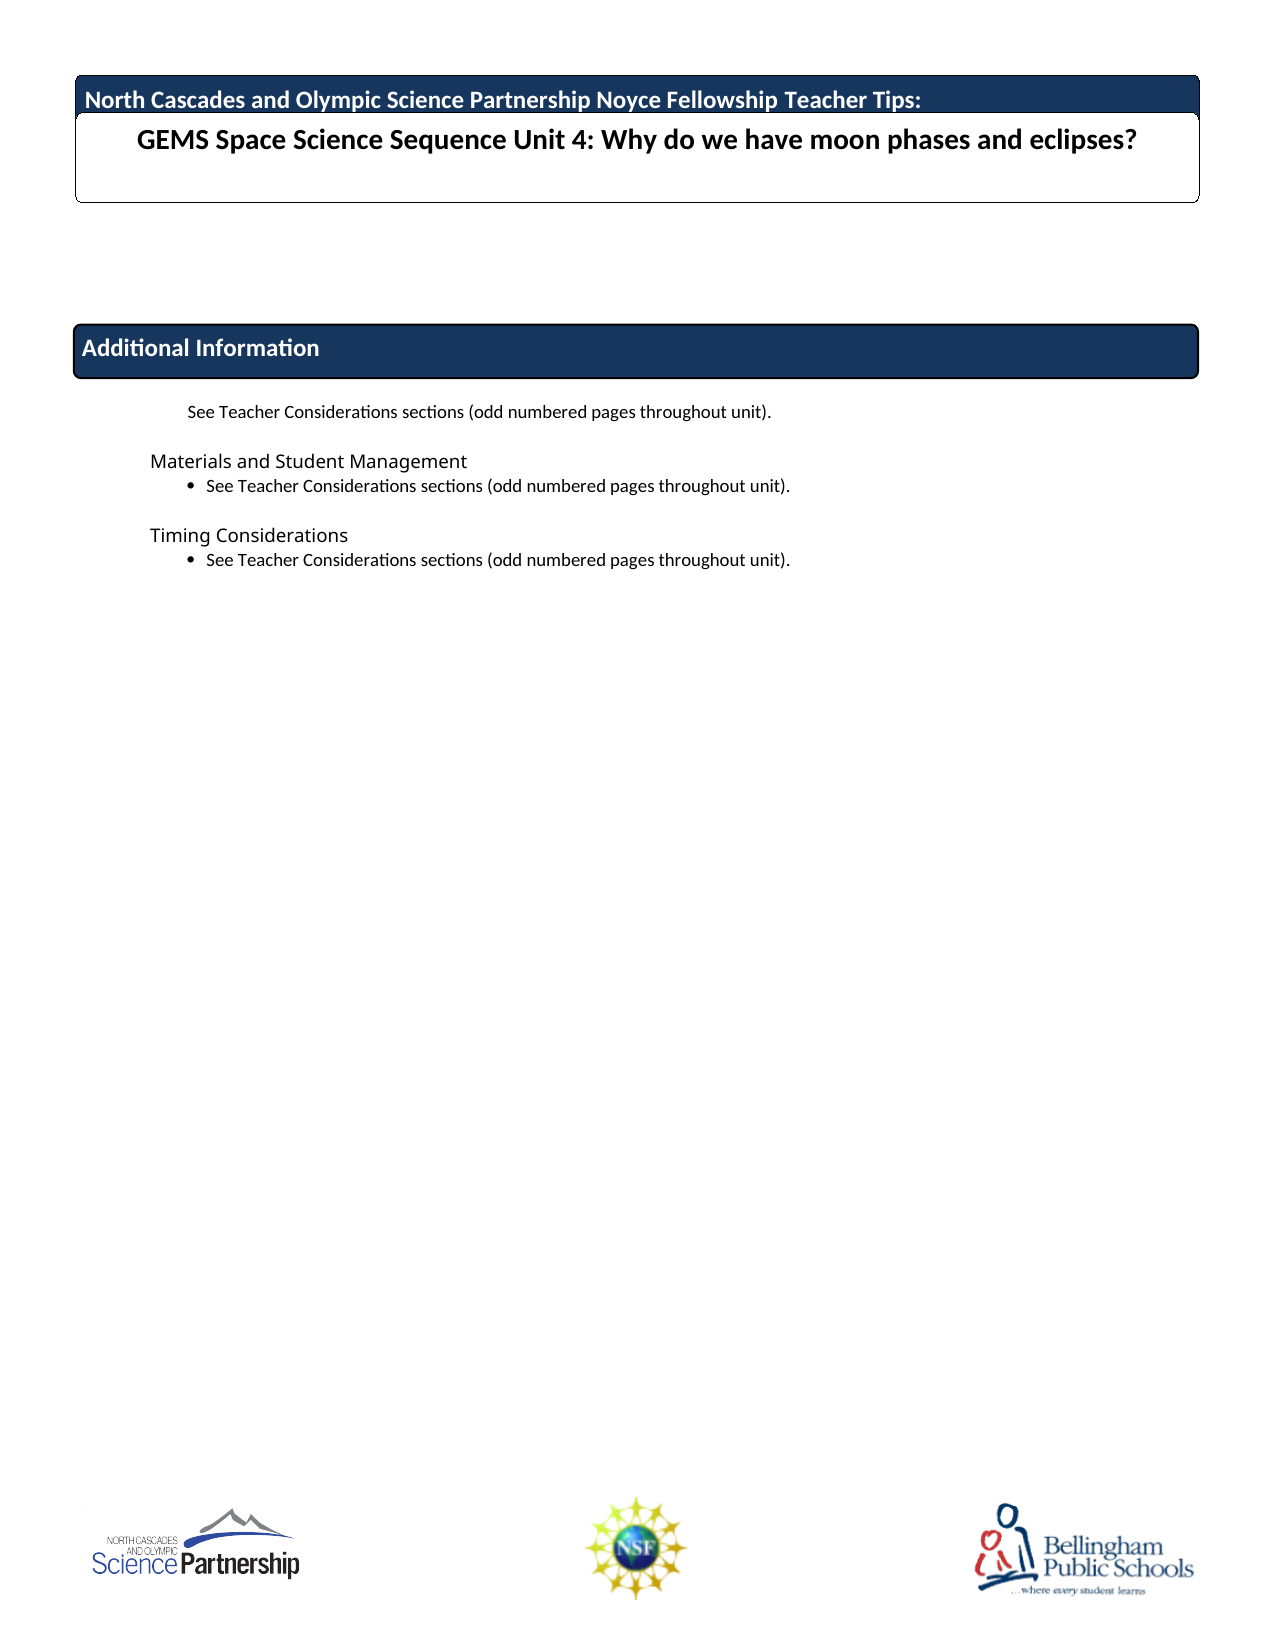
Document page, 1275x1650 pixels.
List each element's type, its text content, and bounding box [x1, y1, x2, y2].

list See Teacher Considerations sections (odd numbered pages throughout unit). [187, 474, 1200, 497]
picture [75, 1500, 314, 1602]
text See Teacher Considerations sections (odd numbered pages throughout unit). [187, 400, 1200, 423]
text Timing Considerations [75, 523, 1200, 548]
picture [969, 1497, 1199, 1600]
text Materials and Student Management [150, 449, 1200, 474]
list See Teacher Considerations sections (odd numbered pages throughout unit). [187, 548, 1200, 571]
picture [585, 1497, 688, 1600]
